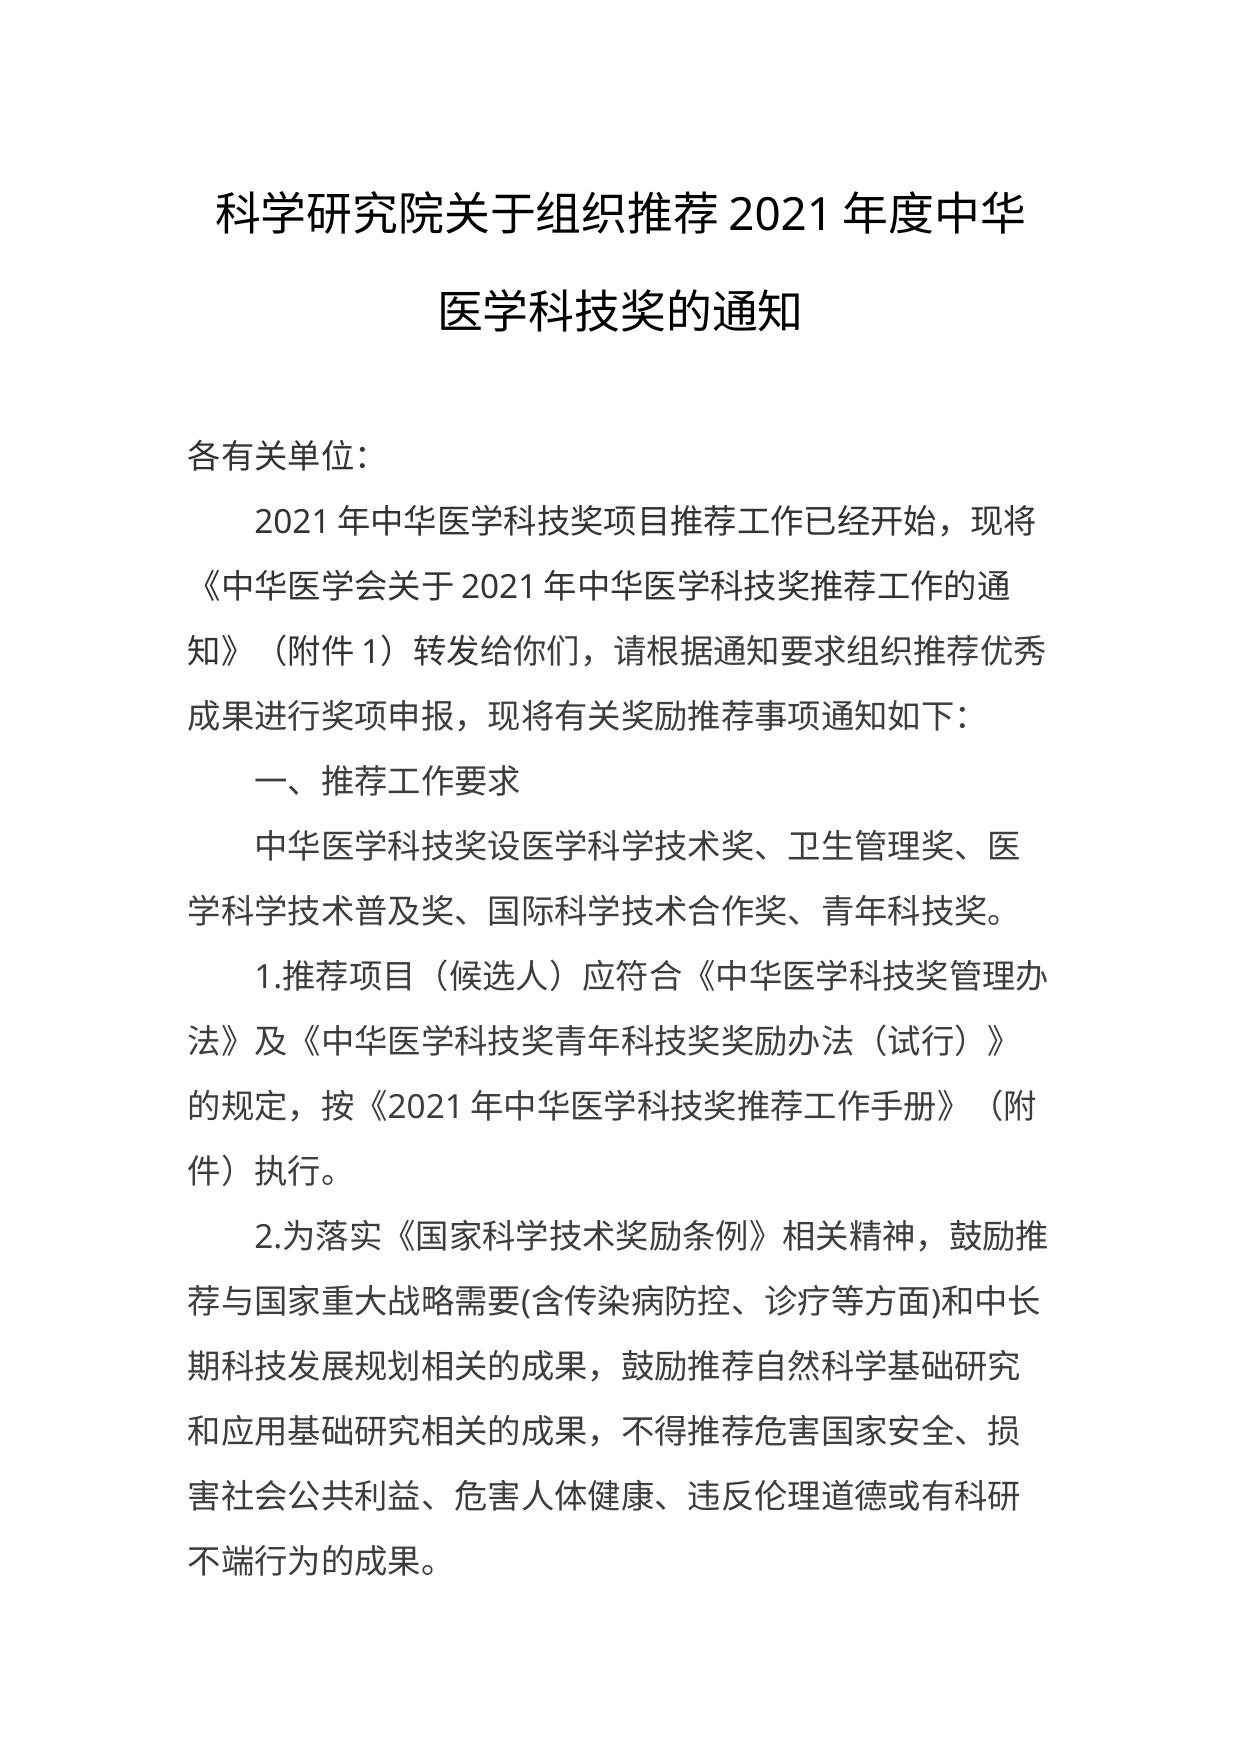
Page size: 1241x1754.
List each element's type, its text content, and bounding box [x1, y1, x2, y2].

text 中华医学科技奖设医学科学技术奖、卫生管理奖、医学科学技术普及奖、国际科学技术合作奖、青年科技奖。 [187, 812, 1053, 942]
text 医学科技奖的通知 [187, 259, 1053, 357]
text 1.推荐项目（候选人）应符合《中华医学科技奖管理办法》及《中华医学科技奖青年科技奖奖励办法（试行）》的规定，按《2021年中华医学科技奖推荐工作手册》（附件）执行。 [187, 942, 1053, 1202]
text 2021年中华医学科技奖项目推荐工作已经开始，现将《中华医学会关于2021年中华医学科技奖推荐工作的通知》（附件1）转发给你们，请根据通知要求组织推荐优秀成果进行奖项申报，现将有关奖励推荐事项通知如下： [187, 487, 1053, 747]
text 一、推荐工作要求 [187, 747, 1053, 812]
text 各有关单位： [187, 422, 1053, 487]
text 2.为落实《国家科学技术奖励条例》相关精神，鼓励推荐与国家重大战略需要(含传染病防控、诊疗等方面)和中长期科技发展规划相关的成果，鼓励推荐自然科学基础研究和应用基础研究相关的成果，不得推荐危害国家安全、损害社会公共利益、危害人体健康、违反伦理道德或有科研不端行为的成果。 [187, 1202, 1053, 1592]
text 科学研究院关于组织推荐2021年度中华 [187, 162, 1053, 259]
